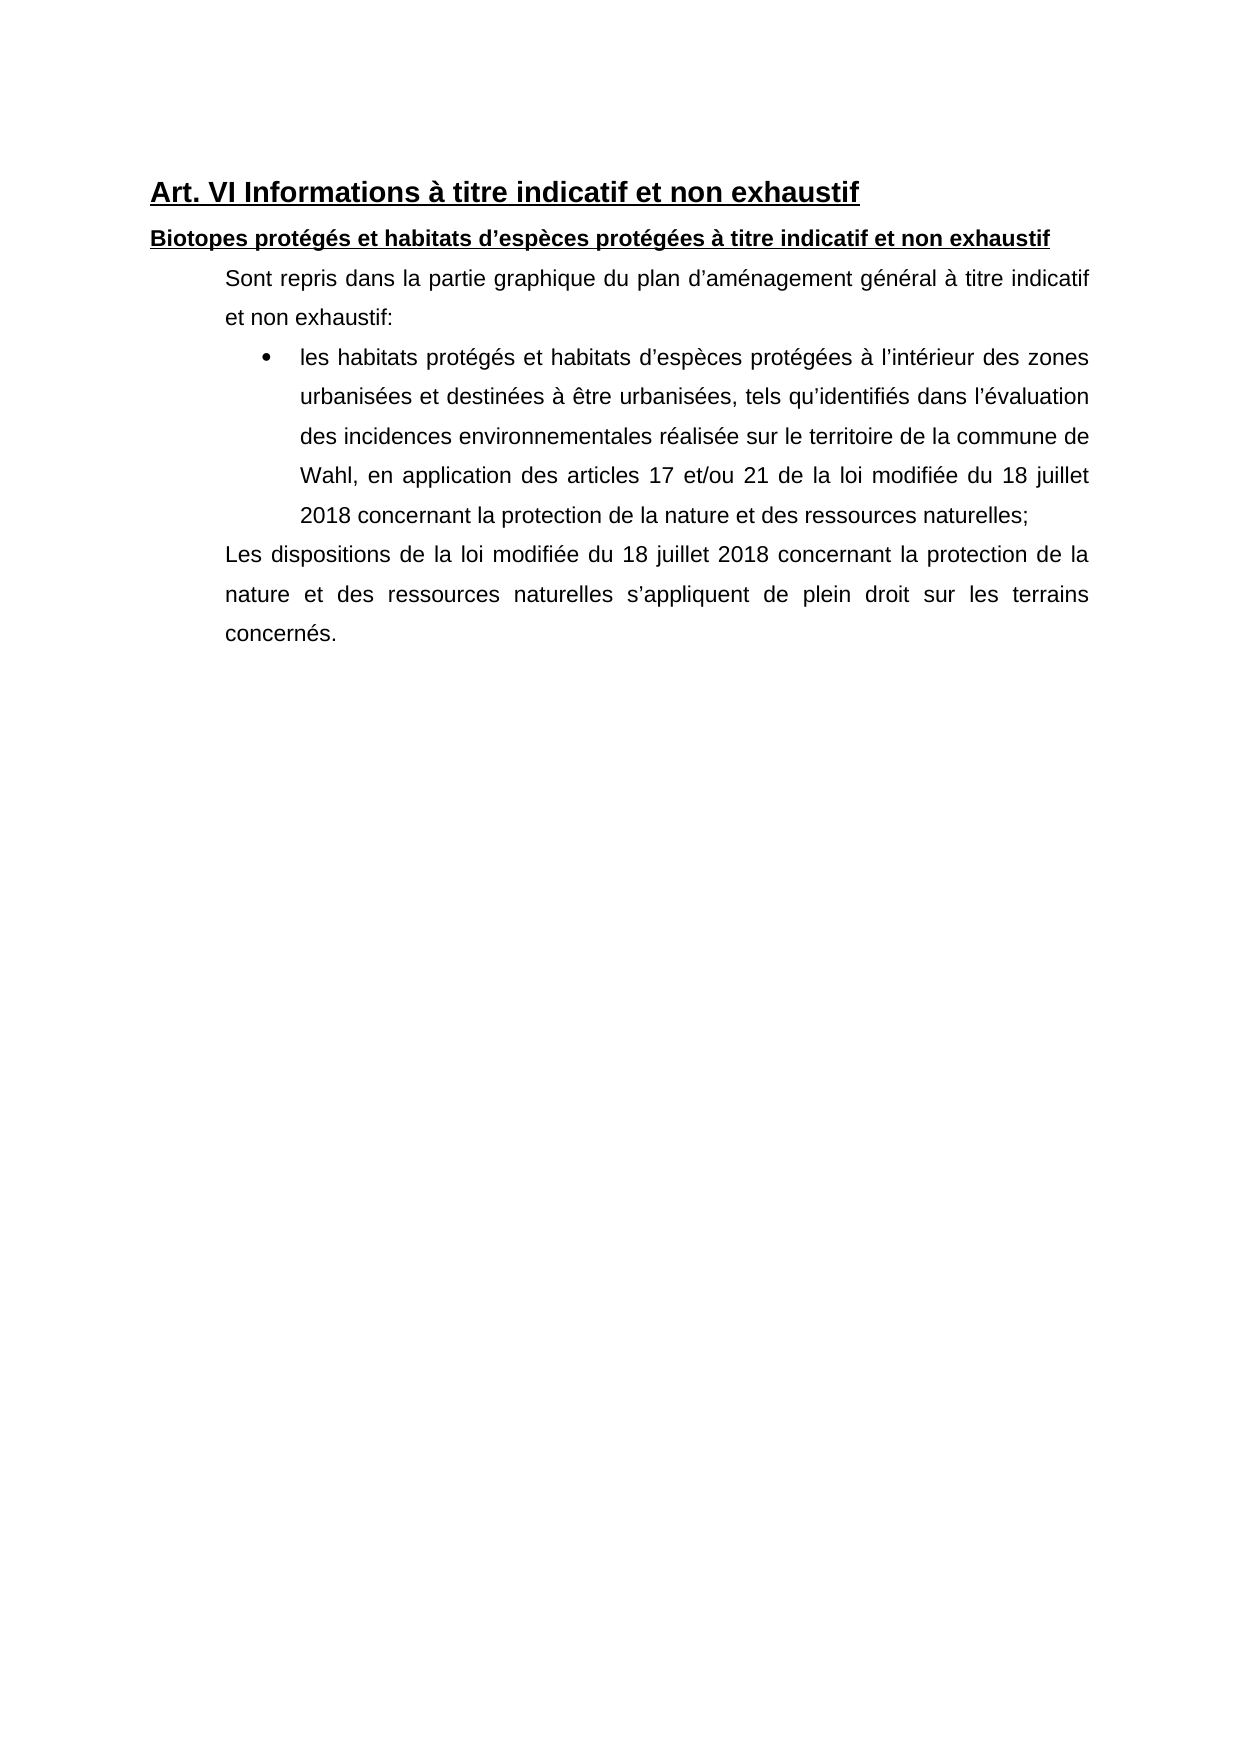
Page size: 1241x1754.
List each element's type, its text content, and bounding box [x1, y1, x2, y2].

text Sont repris dans la partie graphique du plan d’aménagement général à titre indicatif et non exhaustif: [225, 265, 1090, 331]
text Les dispositions de la loi modifiée du 18 juillet 2018 concernant la protection de la nature et des ressources naturelles s’appliquent de plein droit sur les terrains concernés. [225, 541, 1090, 646]
list les habitats protégés et habitats d’espèces protégées à l’intérieur des zones urbanisées et destinées à être urbanisées, tels qu’identifiés dans l’évaluation des incidences environnementales réalisée sur le territoire de la commune de Wahl, en application des articles 17 et/ou 21 de la loi modifiée du 18 juillet 2018 concernant la protection de la nature et des ressources naturelles; [262, 344, 1090, 528]
subtitle Art. VI Informations à titre indicatif et non exhaustif [150, 175, 1090, 208]
text Biotopes protégés et habitats d’espèces protégées à titre indicatif et non exhaustif [150, 225, 1090, 252]
